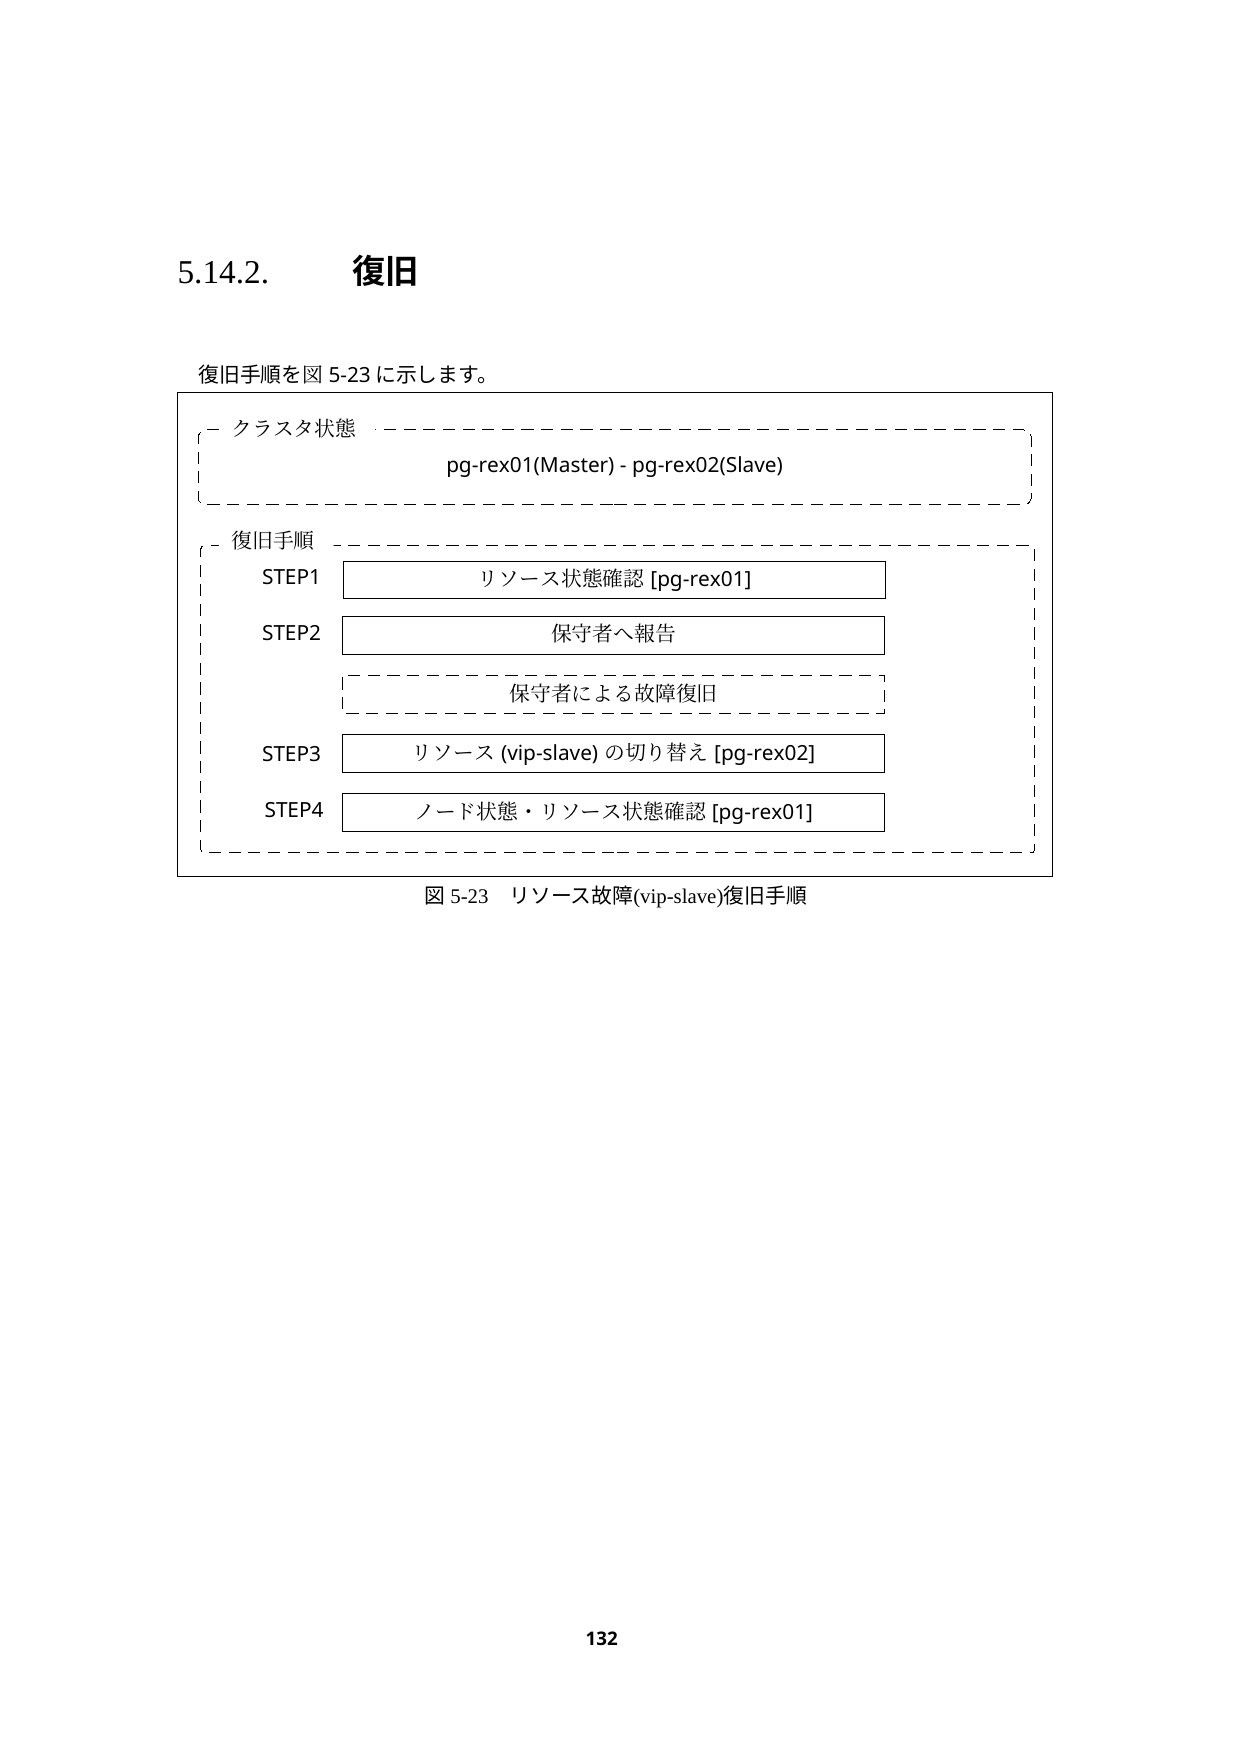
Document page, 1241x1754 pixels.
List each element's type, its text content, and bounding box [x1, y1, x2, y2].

text 図 5-19 リソース故障(vip-slave)復旧手順 [177, 880, 1054, 910]
text 復旧手順を図 5-19に示します。 [177, 355, 1054, 392]
subtitle 復旧 [177, 232, 1063, 307]
